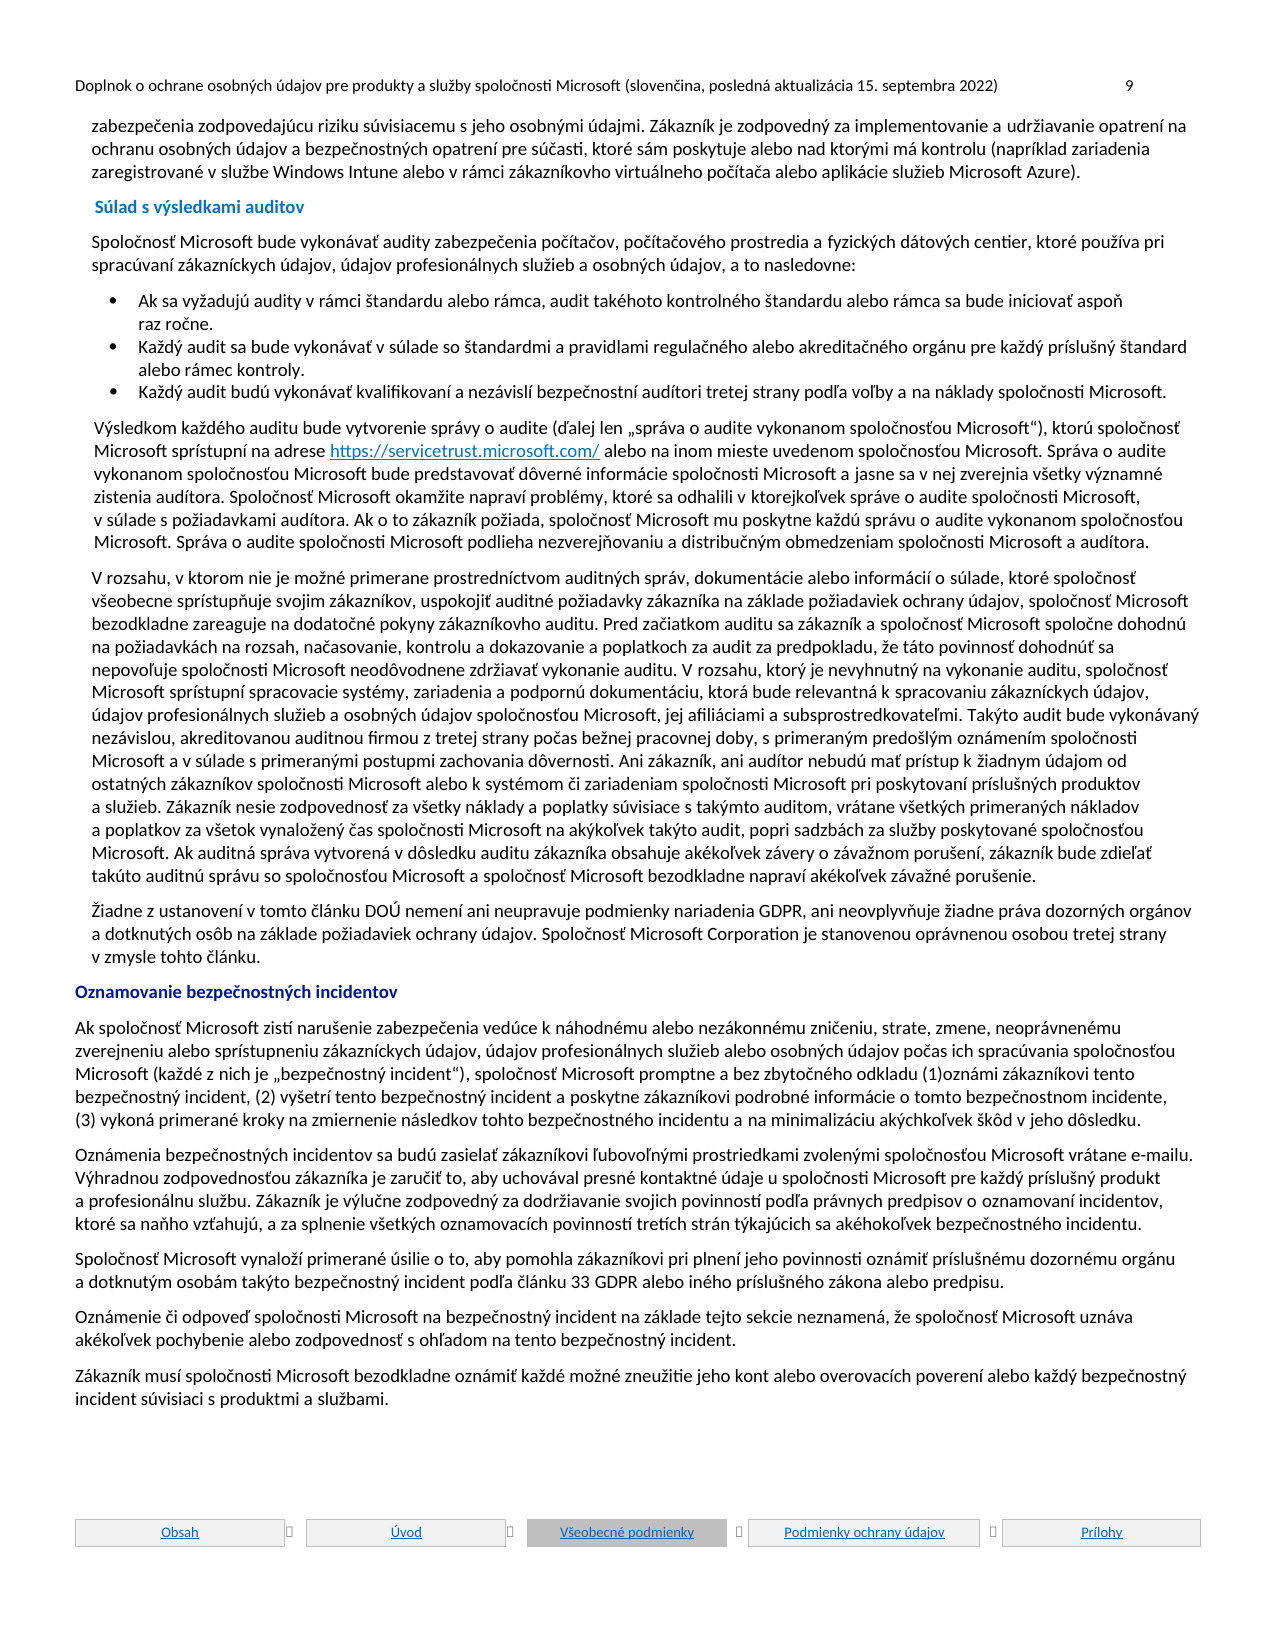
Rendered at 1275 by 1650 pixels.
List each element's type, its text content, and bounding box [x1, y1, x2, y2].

list Každý audit budú vykonávať kvalifikovaní a nezávislí bezpečnostní audítori tretej strany podľa voľby a na náklady spoločnosti Microsoft. [110, 381, 1200, 404]
list Žiadne z ustanovení v tomto článku DOÚ nemení ani neupravuje podmienky nariadenia GDPR, ani neovplyvňuje žiadne práva dozorných orgánov a dotknutých osôb na základe požiadaviek ochrany údajov. Spoločnosť Microsoft Corporation je stanovenou oprávnenou osobou tretej strany v zmysle tohto článku. [91, 899, 1200, 968]
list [91, 114, 1200, 183]
list Výsledkom každého auditu bude vytvorenie správy o audite (ďalej len „správa o audite vykonanom spoločnosťou Microsoft“), ktorú spoločnosť Microsoft sprístupní na adrese https://servicetrust.microsoft.com/ alebo na inom mieste uvedenom spoločnosťou Microsoft. Správa o audite vykonanom spoločnosťou Microsoft bude predstavovať dôverné informácie spoločnosti Microsoft a jasne sa v nej zverejnia všetky významné zistenia audítora. Spoločnosť Microsoft okamžite napraví problémy, ktoré sa odhalili v ktorejkoľvek správe o audite spoločnosti Microsoft, v súlade s požiadavkami audítora. Ak o to zákazník požiada, spoločnosť Microsoft mu poskytne každú správu o audite vykonanom spoločnosťou Microsoft. Správa o audite spoločnosti Microsoft podlieha nezverejňovaniu a distribučným obmedzeniam spoločnosti Microsoft a audítora. [94, 416, 1200, 554]
list Oznámenia bezpečnostných incidentov sa budú zasielať zákazníkovi ľubovoľnými prostriedkami zvolenými spoločnosťou Microsoft vrátane e-mailu. Výhradnou zodpovednosťou zákazníka je zaručiť to, aby uchovával presné kontaktné údaje u spoločnosti Microsoft pre každý príslušný produkt a profesionálnu službu. Zákazník je výlučne zodpovedný za dodržiavanie svojich povinností podľa právnych predpisov o oznamovaní incidentov, ktoré sa naňho vzťahujú, a za splnenie všetkých oznamovacích povinností tretích strán týkajúcich sa akéhokoľvek bezpečnostného incidentu. [75, 1143, 1200, 1235]
list V rozsahu, v ktorom nie je možné primerane prostredníctvom auditných správ, dokumentácie alebo informácií o súlade, ktoré spoločnosť všeobecne sprístupňuje svojim zákazníkov, uspokojiť auditné požiadavky zákazníka na základe požiadaviek ochrany údajov, spoločnosť Microsoft bezodkladne zareaguje na dodatočné pokyny zákazníkovho auditu. Pred začiatkom auditu sa zákazník a spoločnosť Microsoft spoločne dohodnú na požiadavkách na rozsah, načasovanie, kontrolu a dokazovanie a poplatkoch za audit za predpokladu, že táto povinnosť dohodnúť sa nepovoľuje spoločnosti Microsoft neodôvodnene zdržiavať vykonanie auditu. V rozsahu, ktorý je nevyhnutný na vykonanie auditu, spoločnosť Microsoft sprístupní spracovacie systémy, zariadenia a podpornú dokumentáciu, ktorá bude relevantná k spracovaniu zákazníckych údajov, údajov profesionálnych služieb a osobných údajov spoločnosťou Microsoft, jej afiliáciami a subsprostredkovateľmi. Takýto audit bude vykonávaný nezávislou, akreditovanou auditnou firmou z tretej strany počas bežnej pracovnej doby, s primeraným predošlým oznámením spoločnosti Microsoft a v súlade s primeranými postupmi zachovania dôvernosti. Ani zákazník, ani audítor nebudú mať prístup k žiadnym údajom od ostatných zákazníkov spoločnosti Microsoft alebo k systémom či zariadeniam spoločnosti Microsoft pri poskytovaní príslušných produktov a služieb. Zákazník nesie zodpovednosť za všetky náklady a poplatky súvisiace s takýmto auditom, vrátane všetkých primeraných nákladov a poplatkov za všetok vynaložený čas spoločnosti Microsoft na akýkoľvek takýto audit, popri sadzbách za služby poskytované spoločnosťou Microsoft. Ak auditná správa vytvorená v dôsledku auditu zákazníka obsahuje akékoľvek závery o závažnom porušení, zákazník bude zdieľať takúto auditnú správu so spoločnosťou Microsoft a spoločnosť Microsoft bezodkladne napraví akékoľvek závažné porušenie. [91, 566, 1200, 887]
subtitle Oznamovanie bezpečnostných incidentov [75, 981, 1200, 1004]
list Spoločnosť Microsoft bude vykonávať audity zabezpečenia počítačov, počítačového prostredia a fyzických dátových centier, ktoré používa pri spracúvaní zákazníckych údajov, údajov profesionálnych služieb a osobných údajov, a to nasledovne: [91, 231, 1200, 277]
list Zákazník musí spoločnosti Microsoft bezodkladne oznámiť každé možné zneužitie jeho kont alebo overovacích poverení alebo každý bezpečnostný incident súvisiaci s produktmi a službami. [75, 1364, 1200, 1410]
list Ak sa vyžadujú audity v rámci štandardu alebo rámca, audit takéhoto kontrolného štandardu alebo rámca sa bude iniciovať aspoň raz ročne. [109, 289, 1200, 335]
list Súlad s výsledkami auditov [94, 195, 1200, 218]
list Každý audit sa bude vykonávať v súlade so štandardmi a pravidlami regulačného alebo akreditačného orgánu pre každý príslušný štandard alebo rámec kontroly. [109, 335, 1200, 381]
list Ak spoločnosť Microsoft zistí narušenie zabezpečenia vedúce k náhodnému alebo nezákonnému zničeniu, strate, zmene, neoprávnenému zverejneniu alebo sprístupneniu zákazníckych údajov, údajov profesionálnych služieb alebo osobných údajov počas ich spracúvania spoločnosťou Microsoft (každé z nich je „bezpečnostný incident“), spoločnosť Microsoft promptne a bez zbytočného odkladu (1)oznámi zákazníkovi tento bezpečnostný incident, (2) vyšetrí tento bezpečnostný incident a poskytne zákazníkovi podrobné informácie o tomto bezpečnostnom incidente, (3) vykoná primerané kroky na zmiernenie následkov tohto bezpečnostného incidentu a na minimalizáciu akýchkoľvek škôd v jeho dôsledku. [75, 1016, 1200, 1131]
list Spoločnosť Microsoft vynaloží primerané úsilie o to, aby pomohla zákazníkovi pri plnení jeho povinnosti oznámiť príslušnému dozornému orgánu a dotknutým osobám takýto bezpečnostný incident podľa článku 33 GDPR alebo iného príslušného zákona alebo predpisu. [75, 1247, 1200, 1293]
list Oznámenie či odpoveď spoločnosti Microsoft na bezpečnostný incident na základe tejto sekcie neznamená, že spoločnosť Microsoft uznáva akékoľvek pochybenie alebo zodpovednosť s ohľadom na tento bezpečnostný incident. [75, 1306, 1200, 1352]
